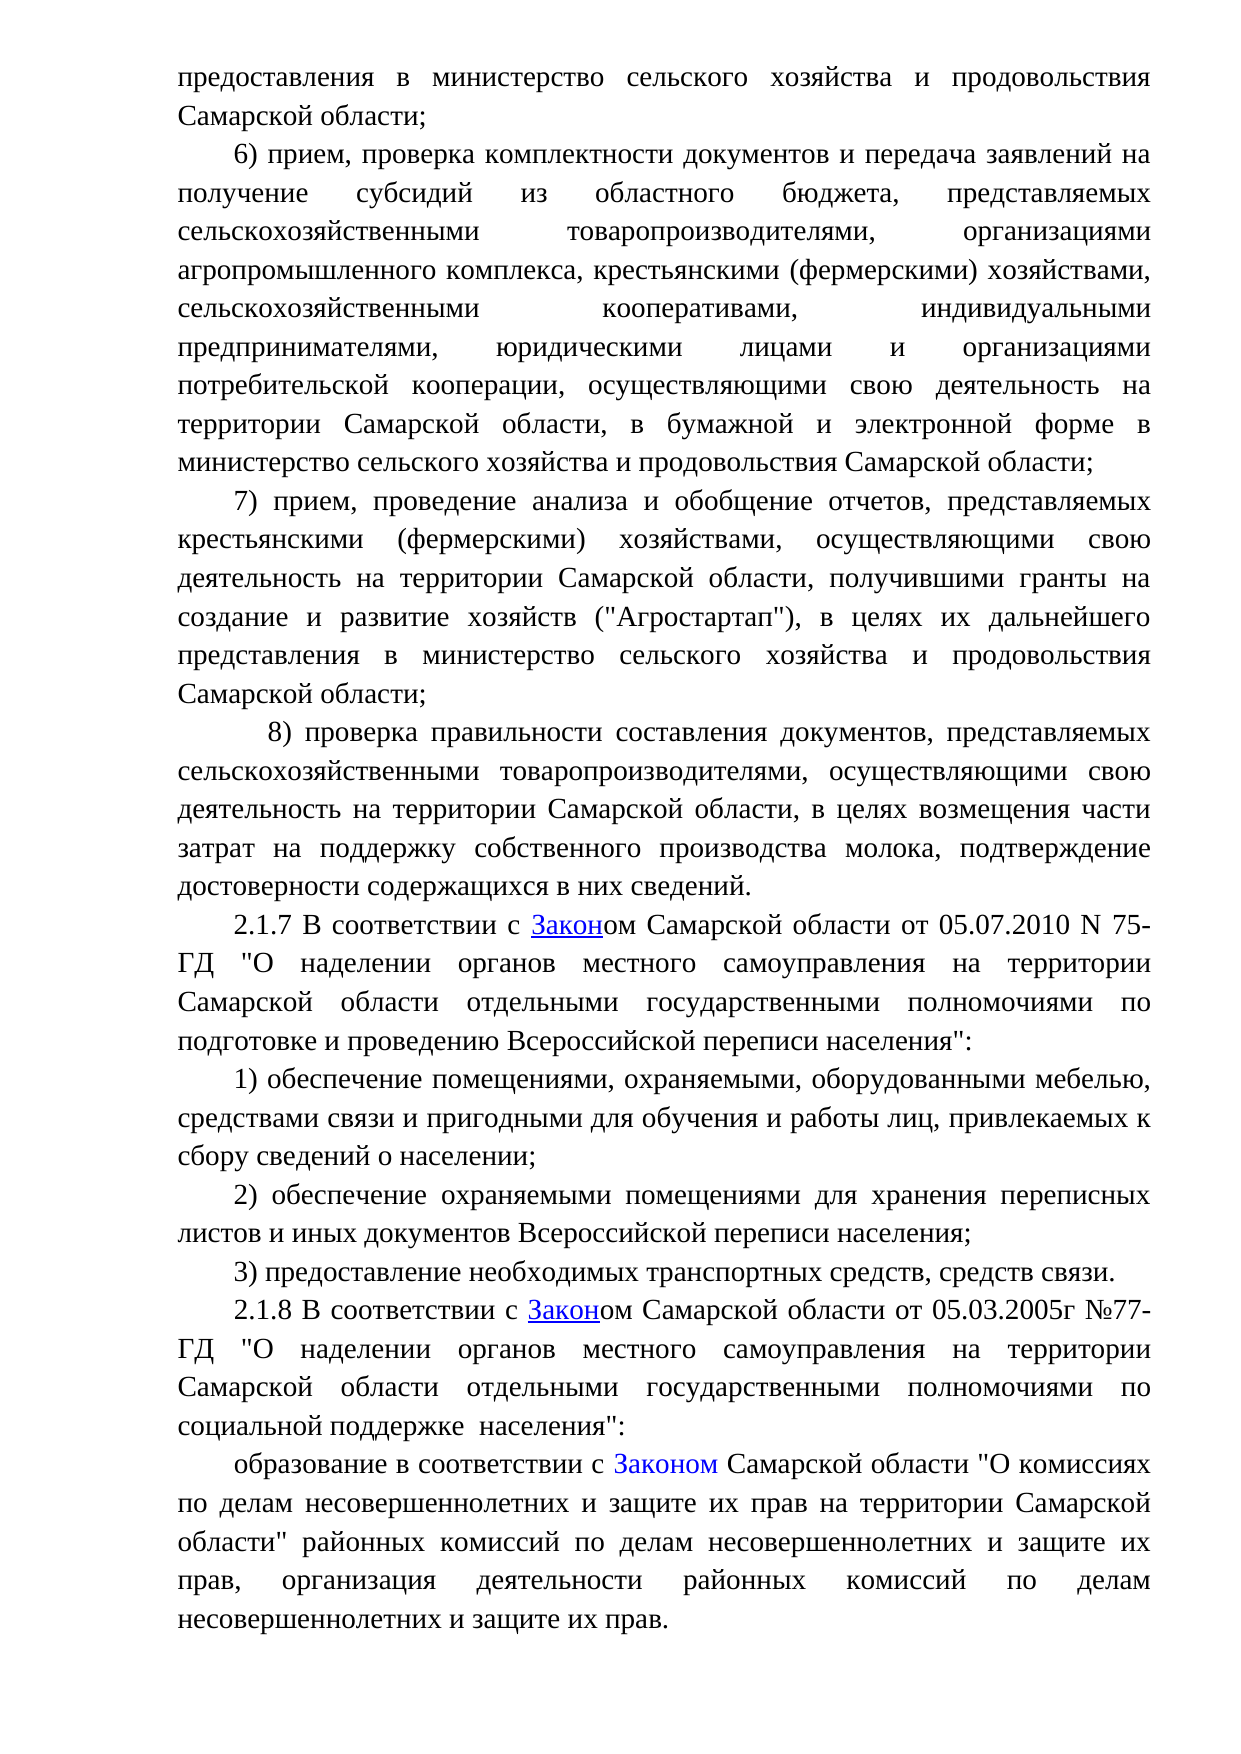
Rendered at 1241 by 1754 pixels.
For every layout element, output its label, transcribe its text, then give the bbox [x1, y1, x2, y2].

text 8) проверка правильности составления документов, представляемых сельскохозяйственными товаропроизводителями, осуществляющими свою деятельность на территории Самарской области, в целях возмещения части затрат на поддержку собственного производства молока, подтверждение достоверности содержащихся в них сведений. [177, 714, 1152, 902]
text 6) прием, проверка комплектности документов и передача заявлений на получение субсидий из областного бюджета, представляемых сельскохозяйственными товаропроизводителями, организациями агропромышленного комплекса, крестьянскими (фермерскими) хозяйствами, сельскохозяйственными кооперативами, индивидуальными предпринимателями, юридическими лицами и организациями потребительской кооперации, осуществляющими свою деятельность на территории Самарской области, в бумажной и электронной форме в министерство сельского хозяйства и продовольствия Самарской области; [177, 136, 1152, 478]
text 1) обеспечение помещениями, охраняемыми, оборудованными мебелью, средствами связи и пригодными для обучения и работы лиц, привлекаемых к сбору сведений о населении; [177, 1061, 1152, 1172]
text 2.1.7 В соответствии с Законом Самарской области от 05.07.2010 N 75-ГД "О наделении органов местного самоуправления на территории Самарской области отдельными государственными полномочиями по подготовке и проведению Всероссийской переписи населения": [177, 907, 1152, 1056]
text 7) прием, проведение анализа и обобщение отчетов, представляемых крестьянскими (фермерскими) хозяйствами, осуществляющими свою деятельность на территории Самарской области, получившими гранты на создание и развитие хозяйств ("Агростартап"), в целях их дальнейшего представления в министерство сельского хозяйства и продовольствия Самарской области; [177, 483, 1152, 709]
text 3) предоставление необходимых транспортных средств, средств связи. [177, 1254, 1152, 1287]
text 2) обеспечение охраняемыми помещениями для хранения переписных листов и иных документов Всероссийской переписи населения; [177, 1177, 1152, 1249]
text образование в соответствии с Законом Самарской области "О комиссиях по делам несовершеннолетних и защите их прав на территории Самарской области" районных комиссий по делам несовершеннолетних и защите их прав, организация деятельности районных комиссий по делам несовершеннолетних и защите их прав. [177, 1447, 1152, 1634]
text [177, 59, 1152, 131]
text 2.1.8 В соответствии с Законом Самарской области от 05.03.2005г №77-ГД "О наделении органов местного самоуправления на территории Самарской области отдельными государственными полномочиями по социальной поддержке населения": [177, 1292, 1152, 1442]
